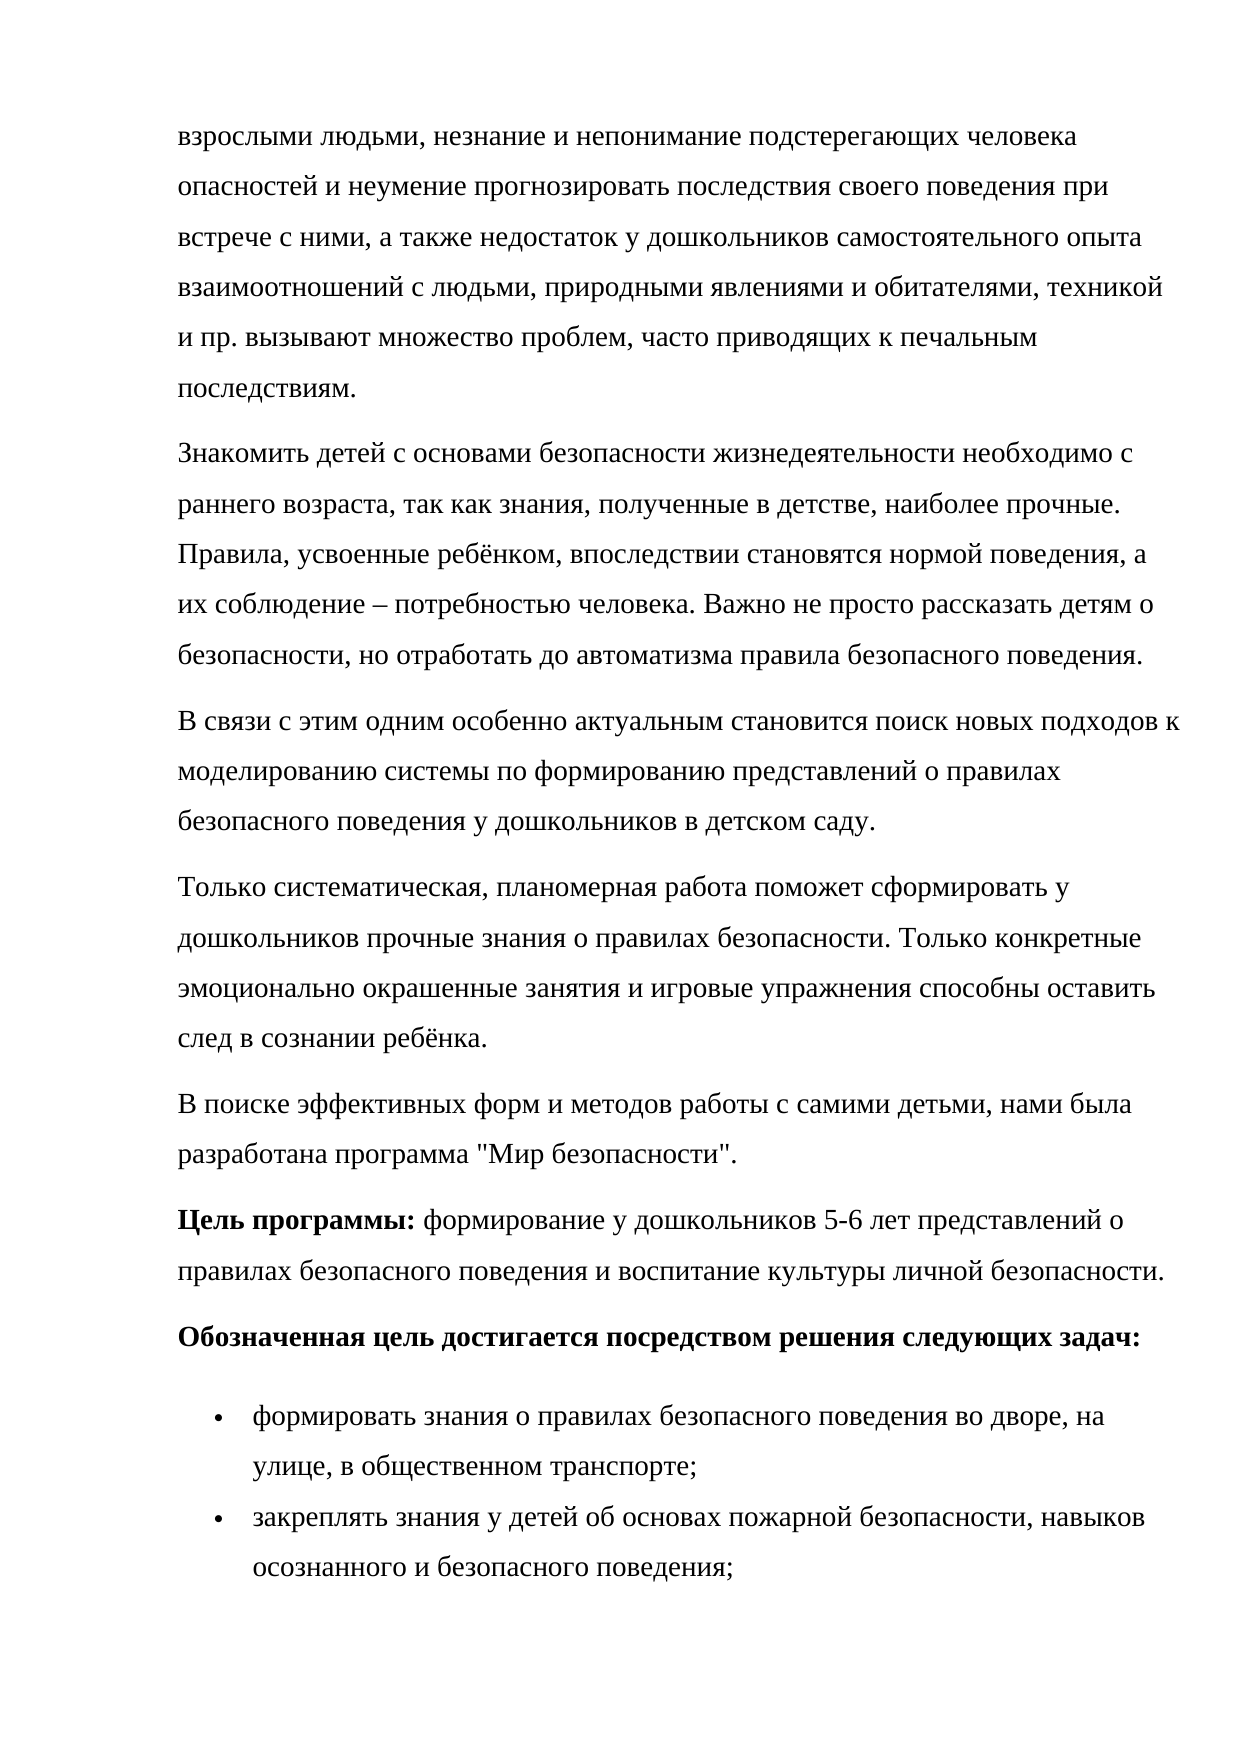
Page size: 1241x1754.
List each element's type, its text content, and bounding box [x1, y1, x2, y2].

list закреплять знания у детей об основах пожарной безопасности, навыков осознанного и безопасного поведения; [215, 1499, 1181, 1583]
text Цель программы: формирование у дошкольников 5-6 лет представлений о правилах безопасного поведения и воспитание культуры личной безопасности. [177, 1202, 1181, 1286]
text В поиске эффективных форм и методов работы с самими детьми, нами была разработана программа "Мир безопасности". [177, 1086, 1181, 1170]
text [177, 118, 1181, 403]
text В связи с этим одним особенно актуальным становится поиск новых подходов к моделированию системы по формированию представлений о правилах безопасного поведения у дошкольников в детском саду. [177, 703, 1181, 837]
text Только систематическая, планомерная работа поможет сформировать у дошкольников прочные знания о правилах безопасности. Только конкретные эмоционально окрашенные занятия и игровые упражнения способны оставить след в сознании ребёнка. [177, 869, 1181, 1054]
text Знакомить детей с основами безопасности жизнедеятельности необходимо с раннего возраста, так как знания, полученные в детстве, наиболее прочные. Правила, усвоенные ребёнком, впоследствии становятся нормой поведения, а их соблюдение – потребностью человека. Важно не просто рассказать детям о безопасности, но отработать до автоматизма правила безопасного поведения. [177, 436, 1181, 670]
text Обозначенная цель достигается посредством решения следующих задач: [177, 1319, 1181, 1352]
list формировать знания о правилах безопасного поведения во дворе, на улице, в общественном транспорте; [215, 1398, 1181, 1482]
